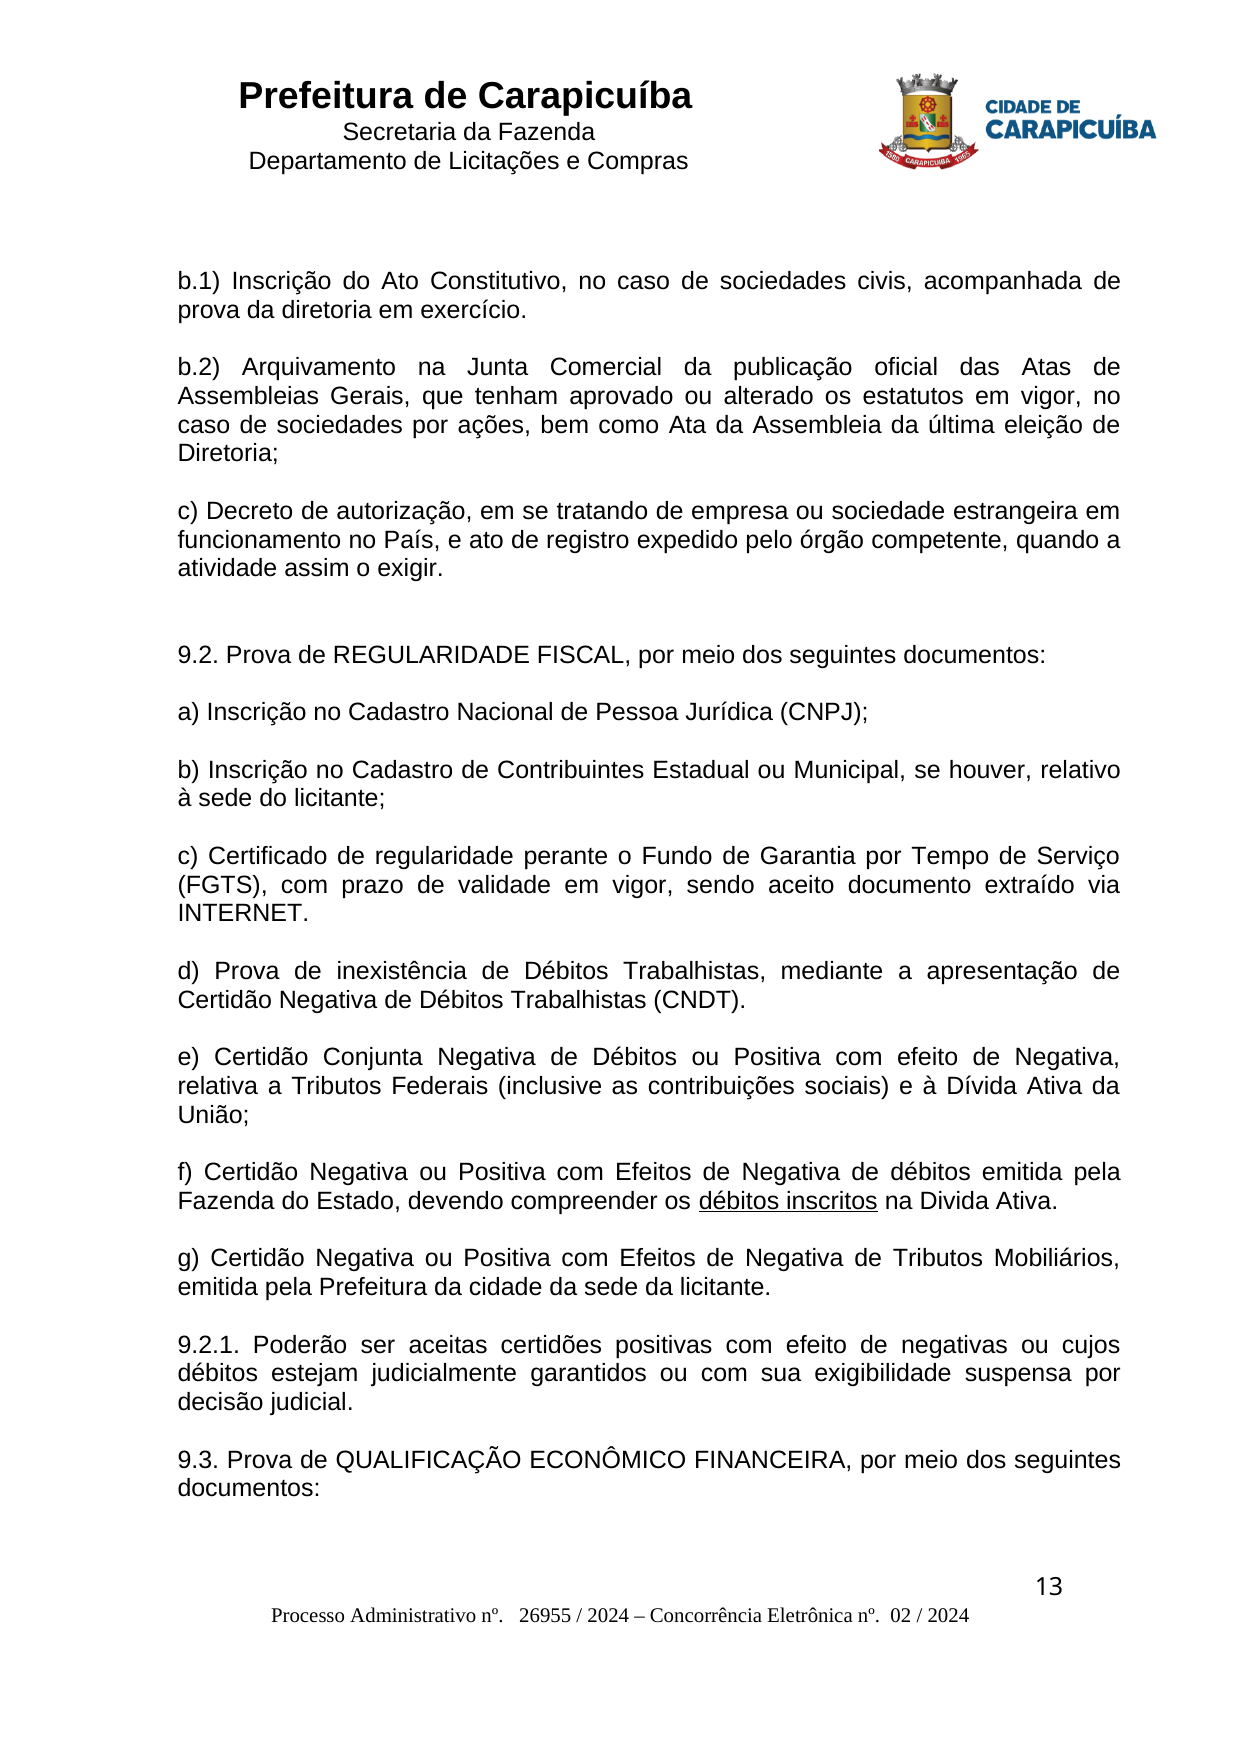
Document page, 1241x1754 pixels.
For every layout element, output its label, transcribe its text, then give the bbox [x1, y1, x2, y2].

text g) Certidão Negativa ou Positiva com Efeitos de Negativa de Tributos Mobiliários, emitida pela Prefeitura da cidade da sede da licitante. [177, 1243, 1122, 1301]
text f) Certidão Negativa ou Positiva com Efeitos de Negativa de débitos emitida pela Fazenda do Estado, devendo compreender os débitos inscritos na Divida Ativa. [177, 1157, 1122, 1215]
picture [877, 65, 1159, 172]
text b) Inscrição no Cadastro de Contribuintes Estadual ou Municipal, se houver, relativo à sede do licitante; [177, 755, 1122, 812]
text c) Decreto de autorização, em se tratando de empresa ou sociedade estrangeira em funcionamento no País, e ato de registro expedido pelo órgão competente, quando a atividade assim o exigir. [177, 496, 1122, 582]
text 9.3. Prova de QUALIFICAÇÃO ECONÔMICO FINANCEIRA, por meio dos seguintes documentos: [177, 1445, 1122, 1502]
text 9.2. Prova de REGULARIDADE FISCAL, por meio dos seguintes documentos: [177, 640, 1122, 668]
text b.1) Inscrição do Ato Constitutivo, no caso de sociedades civis, acompanhada de prova da diretoria em exercício. [177, 266, 1122, 323]
text a) Inscrição no Cadastro Nacional de Pessoa Jurídica (CNPJ); [177, 697, 1122, 726]
text e) Certidão Conjunta Negativa de Débitos ou Positiva com efeito de Negativa, relativa a Tributos Federais (inclusive as contribuições sociais) e à Dívida Ativa da União; [177, 1042, 1122, 1128]
text d) Prova de inexistência de Débitos Trabalhistas, mediante a apresentação de Certidão Negativa de Débitos Trabalhistas (CNDT). [177, 956, 1122, 1013]
text b.2) Arquivamento na Junta Comercial da publicação oficial das Atas de Assembleias Gerais, que tenham aprovado ou alterado os estatutos em vigor, no caso de sociedades por ações, bem como Ata da Assembleia da última eleição de Diretoria; [177, 352, 1122, 467]
text 9.2.1. Poderão ser aceitas certidões positivas com efeito de negativas ou cujos débitos estejam judicialmente garantidos ou com sua exigibilidade suspensa por decisão judicial. [177, 1330, 1122, 1416]
text c) Certificado de regularidade perante o Fundo de Garantia por Tempo de Serviço (FGTS), com prazo de validade em vigor, sendo aceito documento extraído via INTERNET. [177, 841, 1122, 927]
